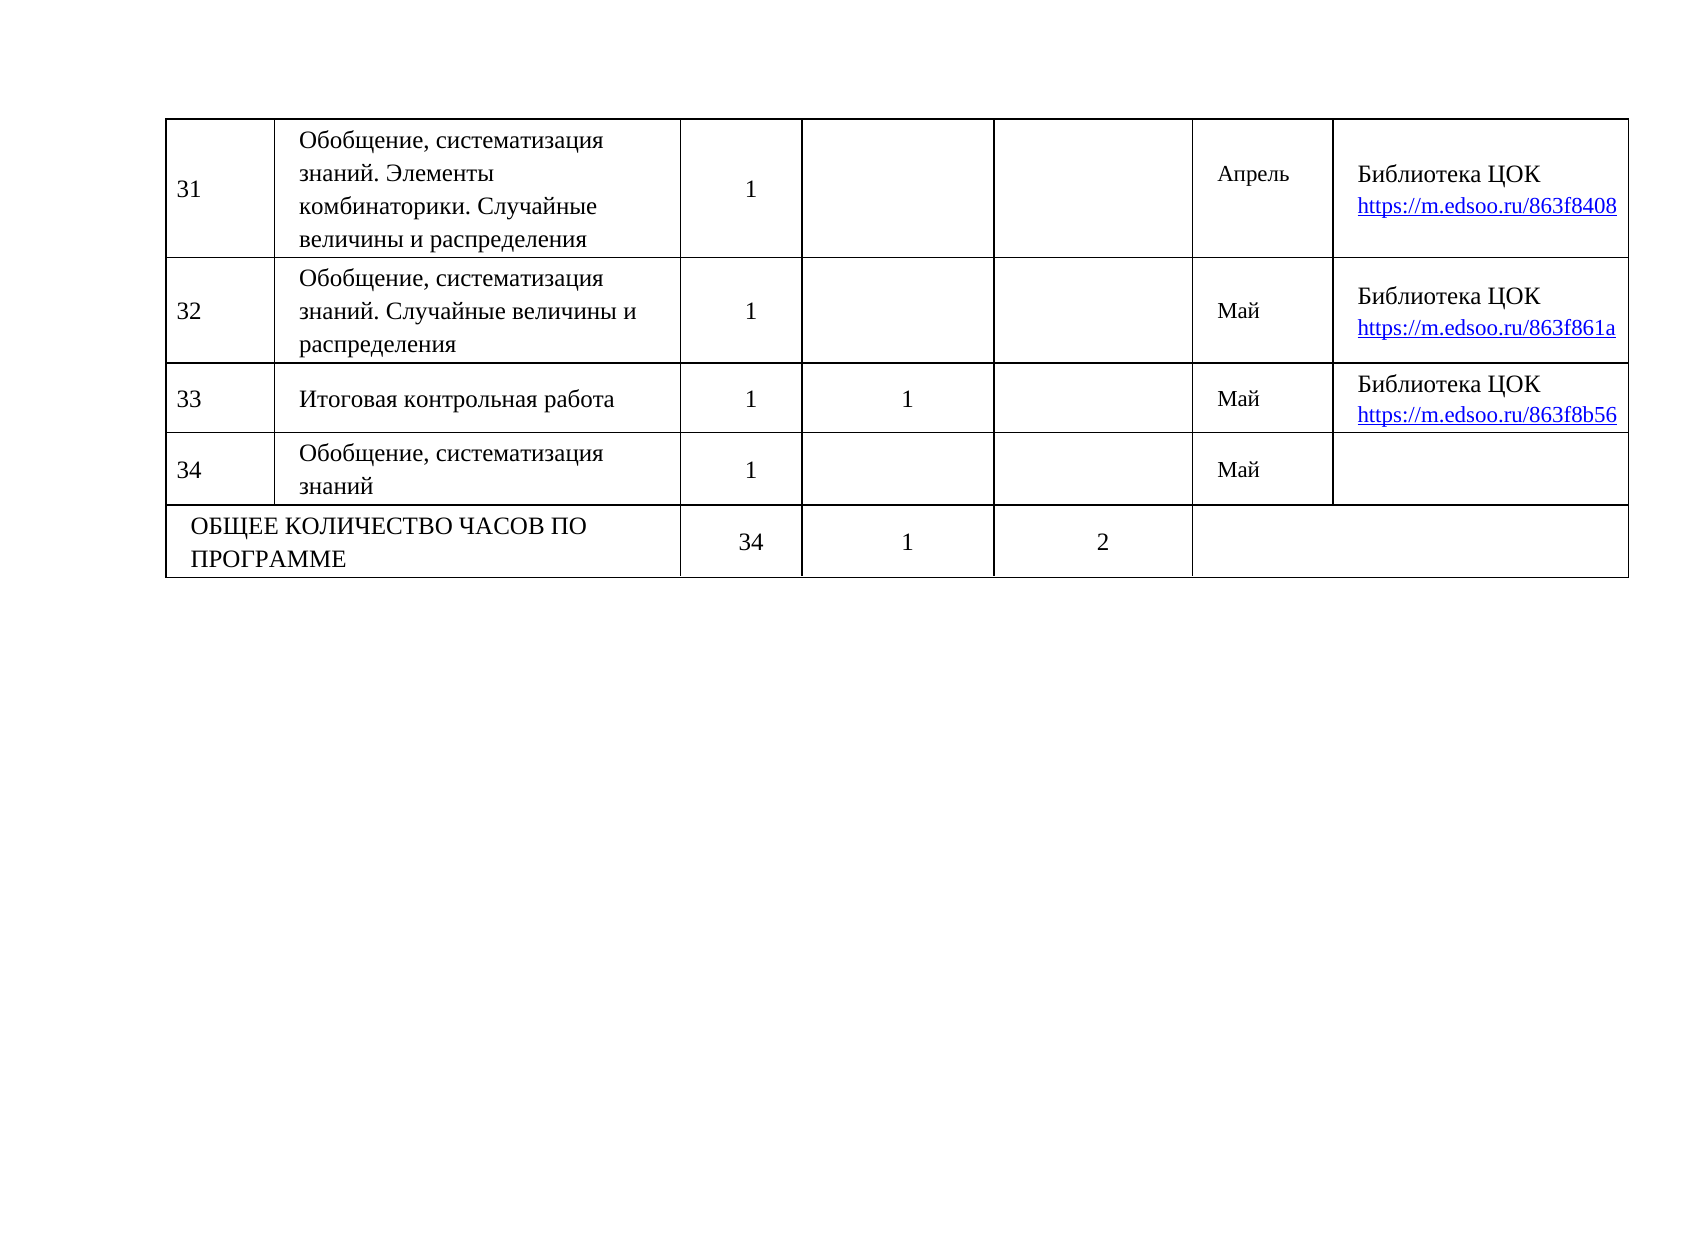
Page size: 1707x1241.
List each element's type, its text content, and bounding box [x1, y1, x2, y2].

table_cell Обобщение, систематизация знаний. Элементы комбинаторики. Случайные величины и распределения [275, 120, 680, 257]
table_cell [995, 364, 1192, 432]
table_cell [995, 433, 1192, 504]
table_cell 1 [803, 364, 993, 432]
table_cell 1 [681, 120, 801, 257]
table_cell Май [1193, 258, 1332, 362]
table_cell Май [1193, 433, 1332, 504]
table_cell 32 [167, 258, 274, 362]
table_cell [1334, 433, 1628, 504]
table_cell [995, 120, 1192, 257]
table_cell 34 [167, 433, 274, 504]
table_cell 1 [803, 506, 993, 576]
table_cell Обобщение, систематизация знаний. Случайные величины и распределения [275, 258, 680, 362]
table_cell 31 [167, 120, 274, 257]
table_cell Итоговая контрольная работа [275, 364, 680, 432]
table_cell Библиотека ЦОК https://m.edsoo.ru/863f861a [1334, 258, 1628, 362]
table_cell 1 [681, 433, 801, 504]
table_cell 34 [681, 506, 801, 576]
table_cell Библиотека ЦОК https://m.edsoo.ru/863f8b56 [1334, 364, 1628, 432]
table_cell 33 [167, 364, 274, 432]
table_cell [803, 433, 993, 504]
table_cell 1 [681, 364, 801, 432]
table_cell ОБЩЕЕ КОЛИЧЕСТВО ЧАСОВ ПО ПРОГРАММЕ [167, 506, 680, 576]
table_cell [1193, 506, 1628, 576]
table_cell Апрель [1193, 120, 1332, 257]
table_cell 1 [681, 258, 801, 362]
table_cell [995, 258, 1192, 362]
table_cell [803, 120, 993, 257]
table_cell [803, 258, 993, 362]
table_cell 2 [995, 506, 1192, 576]
table_cell Обобщение, систематизация знаний [275, 433, 680, 504]
table_cell Библиотека ЦОК https://m.edsoo.ru/863f8408 [1334, 120, 1628, 257]
table_cell Май [1193, 364, 1332, 432]
